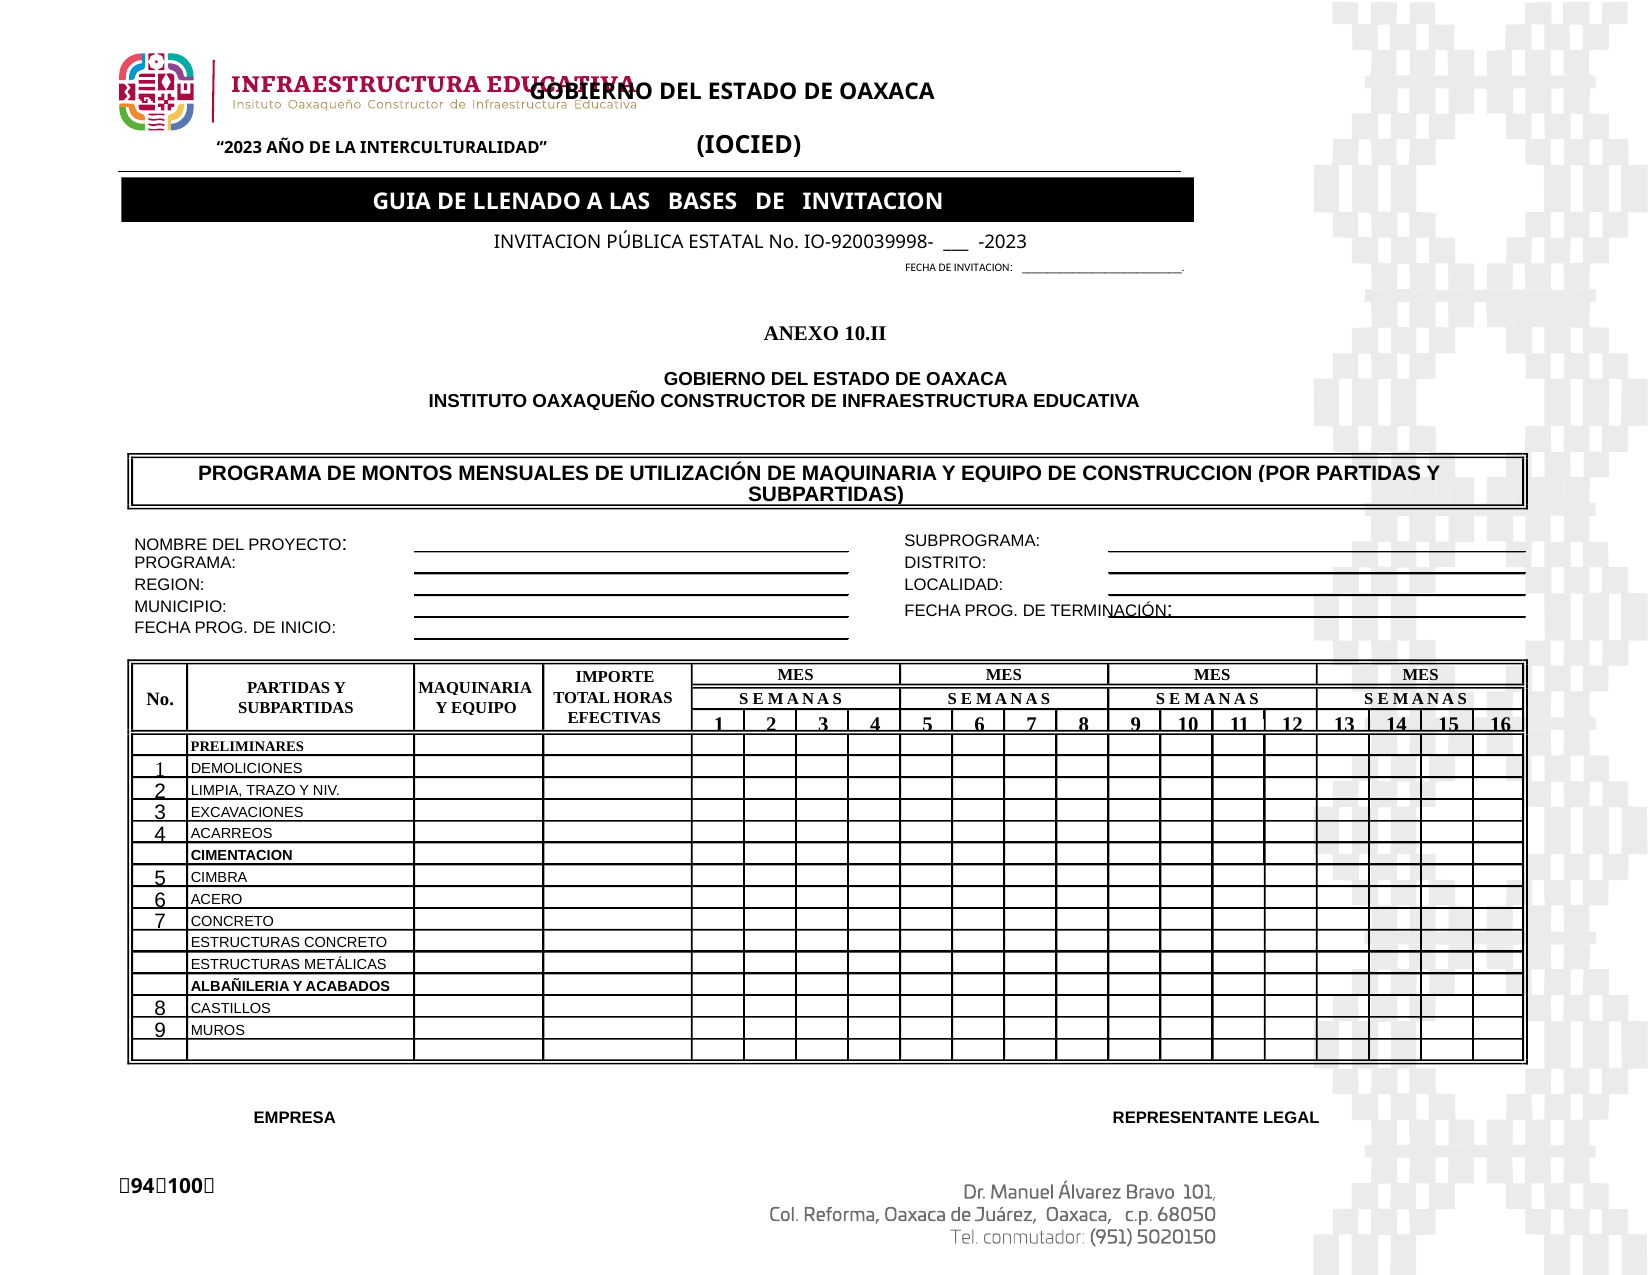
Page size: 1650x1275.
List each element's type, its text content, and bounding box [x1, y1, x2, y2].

text ANEXO 10.II [118, 321, 1532, 345]
